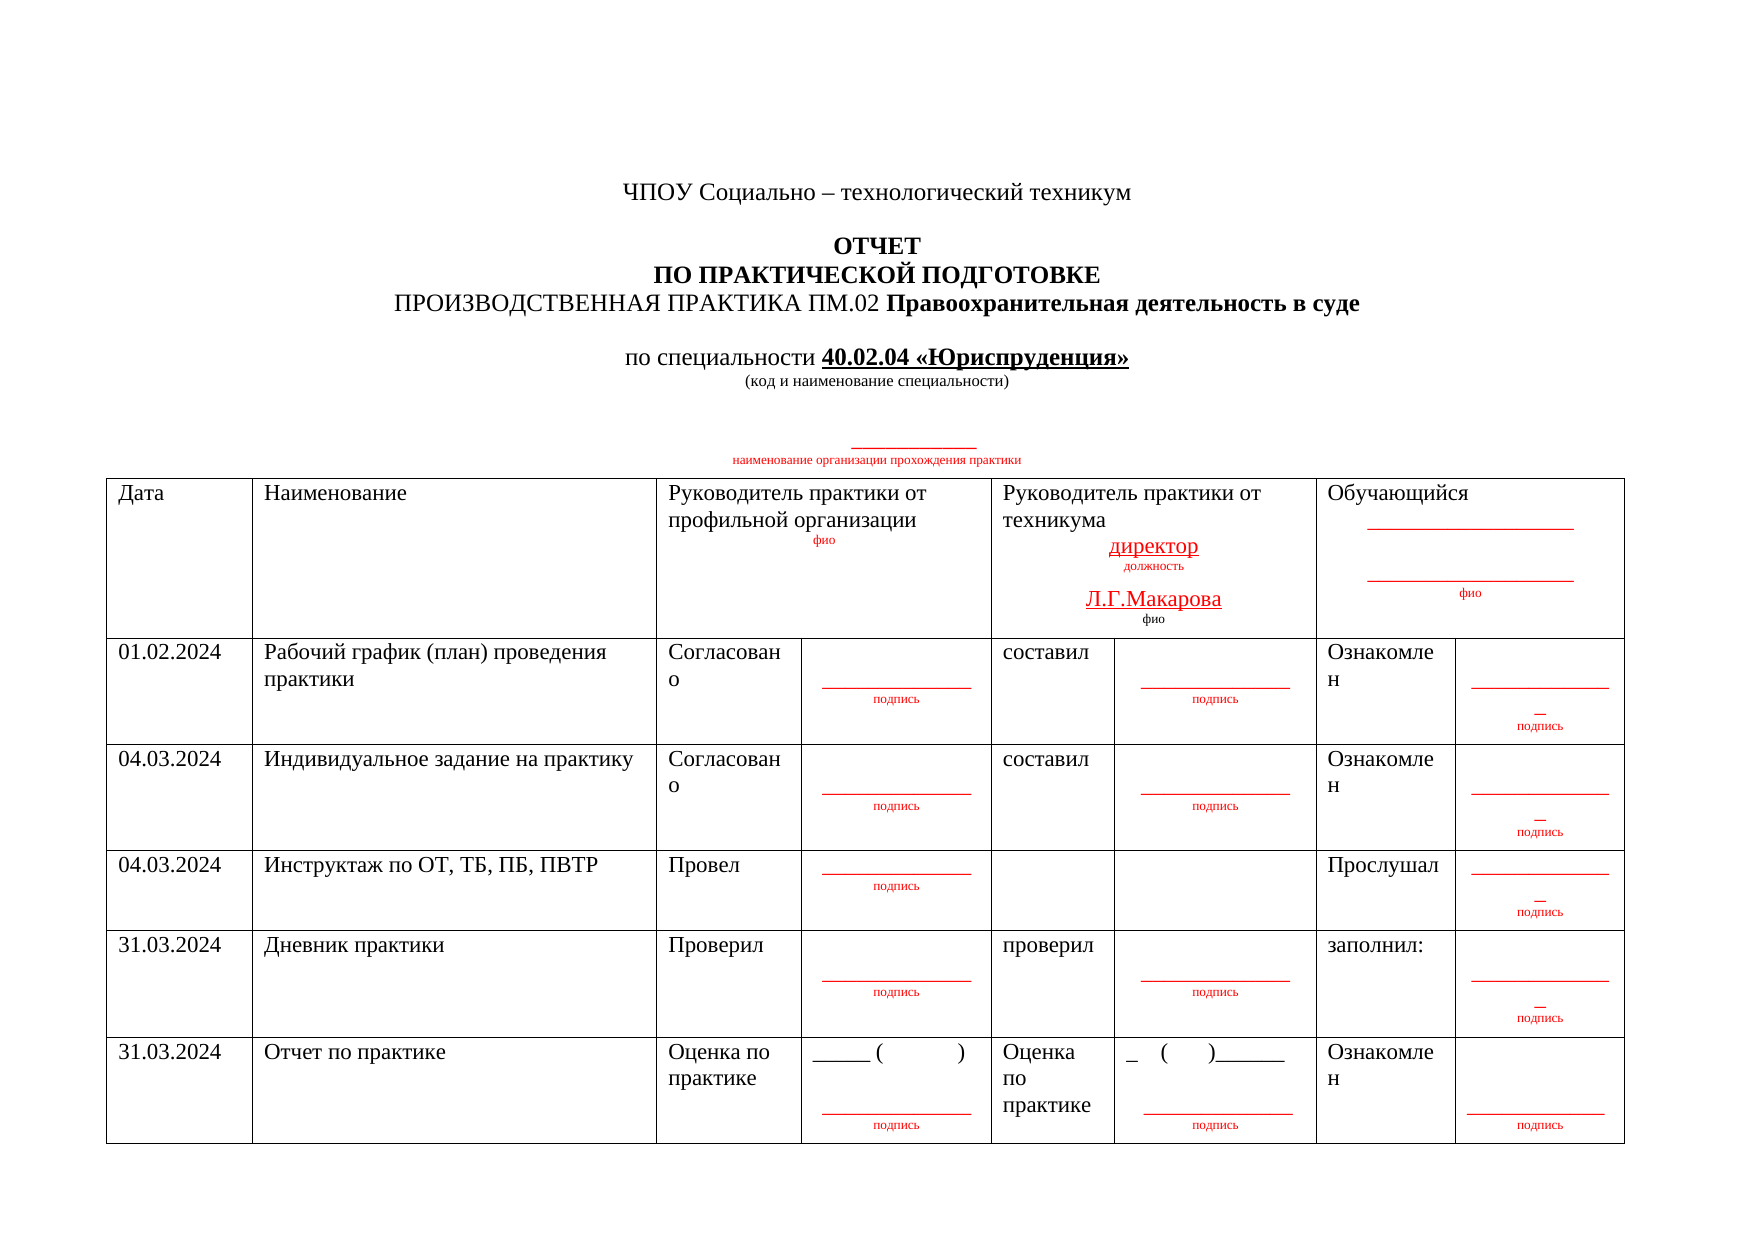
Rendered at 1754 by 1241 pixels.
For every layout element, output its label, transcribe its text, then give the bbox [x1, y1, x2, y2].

table_cell _____________ подпись [1456, 931, 1624, 1037]
table_cell заполнил: [1317, 931, 1455, 1037]
table_cell Провел [657, 851, 801, 930]
table_cell 01.02.2024 [107, 639, 252, 744]
table_cell Дневник практики [253, 931, 656, 1037]
table_cell _____________ подпись [1115, 745, 1316, 850]
table_cell 31.03.2024 [107, 931, 252, 1037]
table_cell _____________ подпись [1456, 851, 1624, 930]
table_cell _____________ подпись [1115, 931, 1316, 1037]
table_cell ____________ подпись [1456, 1038, 1624, 1143]
table_cell _____________ подпись [1456, 745, 1624, 850]
table_cell _____________ подпись [802, 851, 991, 930]
table_cell Рабочий график (план) проведения практики [253, 639, 656, 744]
table_cell Согласовано [657, 639, 801, 744]
table_cell Ознакомлен [1317, 745, 1455, 850]
table_cell _____________ подпись [1115, 639, 1316, 744]
table_cell [1115, 851, 1316, 930]
table_header Обучающийся __________________ __________________ фио [1317, 479, 1624, 637]
table_cell Инструктаж по ОТ, ТБ, ПБ, ПВТР [253, 851, 656, 930]
text (код и наименование специальности) [118, 371, 1636, 390]
table_cell _____ ( ) _____________ подпись [802, 1038, 991, 1143]
text наименование организации прохождения практики [118, 452, 1636, 478]
text ___________ [192, 424, 1636, 452]
table_cell 04.03.2024 [107, 851, 252, 930]
table_cell Согласовано [657, 745, 801, 850]
table_cell проверил [992, 931, 1114, 1037]
text ЧПОУ Социально – технологический техникум [118, 177, 1636, 206]
table_cell Ознакомлен [1317, 639, 1455, 744]
table_cell Отчет по практике [253, 1038, 656, 1143]
table_cell [992, 851, 1114, 930]
table_cell 04.03.2024 [107, 745, 252, 850]
table_cell Оценка по практике [657, 1038, 801, 1143]
table_cell составил [992, 745, 1114, 850]
table_cell Оценка по практике [992, 1038, 1114, 1143]
table_cell Проверил [657, 931, 801, 1037]
text по специальности 40.02.04 «Юриспруденция» [118, 342, 1636, 371]
table_cell Ознакомлен [1317, 1038, 1455, 1143]
table_header Наименование [253, 479, 656, 637]
table_cell _____________ подпись [1456, 639, 1624, 744]
table_header Дата [107, 479, 252, 637]
table_cell Прослушал [1317, 851, 1455, 930]
table_cell _____________ подпись [802, 745, 991, 850]
table_cell 31.03.2024 [107, 1038, 252, 1143]
table_header Руководитель практики от профильной организации фио [657, 479, 991, 637]
table_cell Индивидуальное задание на практику [253, 745, 656, 850]
table_cell составил [992, 639, 1114, 744]
text ПРОИЗВОДСТВЕННАЯ ПРАКТИКА ПМ.02 Правоохранительная деятельность в суде [118, 288, 1636, 317]
text ПО ПРАКТИЧЕСКОЙ ПОДГОТОВКЕ [118, 260, 1636, 288]
table_header Руководитель практики от техникума директор должность Л.Г.Макарова фио [992, 479, 1316, 637]
table_cell _____________ подпись [802, 639, 991, 744]
table_cell _____________ подпись [802, 931, 991, 1037]
table_cell _ ( )______ _____________ подпись [1115, 1038, 1316, 1143]
text ОТЧЕТ [118, 231, 1636, 260]
